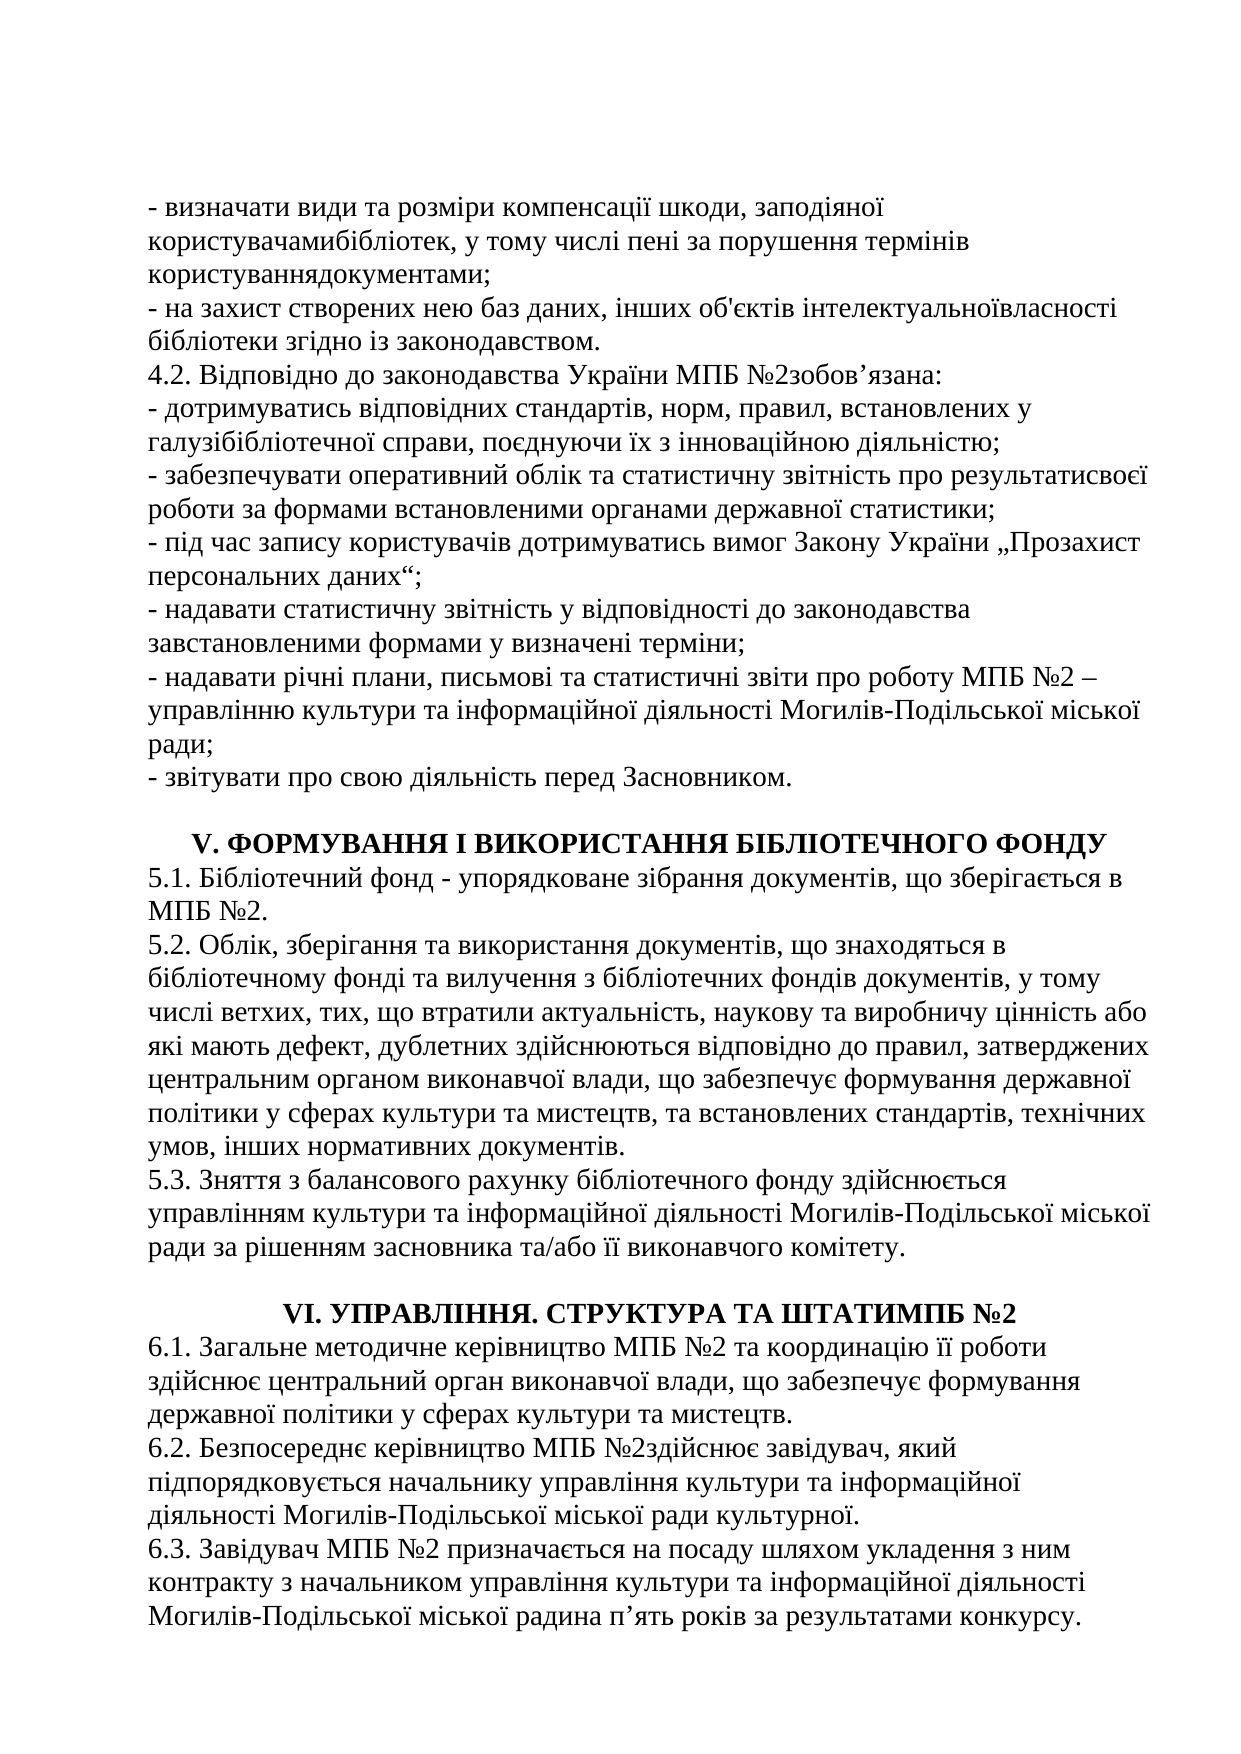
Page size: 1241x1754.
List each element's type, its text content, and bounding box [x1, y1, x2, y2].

text 6.2. Безпосереднє керівництво МПБ №2здійснює завідувач, який підпорядковується начальнику управління культури та інформаційної діяльності Могилів-Подільської міської ради культурної. [148, 1430, 1152, 1531]
text 6.3. Завідувач МПБ №2 призначається на посаду шляхом укладення з ним контракту з начальником управління культури та інформаційної діяльності Могилів-Подільської міської радина п’ять років за результатами конкурсу. [148, 1531, 1152, 1631]
text 5.3. Зняття з балансового рахунку бібліотечного фонду здійснюється управлінням культури та інформаційної діяльності Могилів-Подільської міської ради за рішенням засновника та/або її виконавчого комітету. [148, 1162, 1152, 1262]
text - на захист створених нею баз даних, інших об'єктів інтелектуальноївласності бібліотеки згідно із законодавством. [148, 290, 1152, 357]
text 6.1. Загальне методичне керівництво МПБ №2 та координацію її роботи здійснює центральний орган виконавчої влади, що забезпечує формування державної політики у сферах культури та мистецтв. [148, 1329, 1152, 1430]
text - визначати види та розміри компенсації шкоди, заподіяної користувачамибібліотек, у тому числі пені за порушення термінів користуваннядокументами; [148, 189, 1152, 290]
text - під час запису користувачів дотримуватись вимог Закону України „Прозахист персональних даних“; [148, 524, 1152, 592]
text V. ФОРМУВАННЯ І ВИКОРИСТАННЯ БІБЛІОТЕЧНОГО ФОНДУ [148, 826, 1152, 860]
text - надавати статистичну звітність у відповідності до законодавства завстановленими формами у визначені терміни; [148, 592, 1152, 659]
text - звітувати про свою діяльність перед Засновником. [148, 759, 1152, 793]
text 4.2. Відповідно до законодавства України МПБ №2зобов’язана: [148, 357, 1152, 390]
text - надавати річні плани, письмові та статистичні звіти про роботу МПБ №2 –управлінню культури та інформаційної діяльності Могилів-Подільської міської ради; [148, 659, 1152, 759]
text 5.1. Бібліотечний фонд - упорядковане зібрання документів, що зберігається в МПБ №2. [148, 860, 1152, 927]
text - забезпечувати оперативний облік та статистичну звітність про результатисвоєї роботи за формами встановленими органами державної статистики; [148, 457, 1152, 524]
text - дотримуватись відповідних стандартів, норм, правил, встановлених у галузібібліотечної справи, поєднуючи їх з інноваційною діяльністю; [148, 390, 1152, 457]
text 5.2. Облік, зберігання та використання документів, що знаходяться в бібліотечному фонді та вилучення з бібліотечних фондів документів, у тому числі ветхих, тих, що втратили актуальність, наукову та виробничу цінність або які мають дефект, дублетних здійснюються відповідно до правил, затверджених центральним органом виконавчої влади, що забезпечує формування державної політики у сферах культури та мистецтв, та встановлених стандартів, технічних умов, інших нормативних документів. [148, 927, 1152, 1162]
text VI. УПРАВЛІННЯ. СТРУКТУРА ТА ШТАТИМПБ №2 [148, 1296, 1152, 1329]
